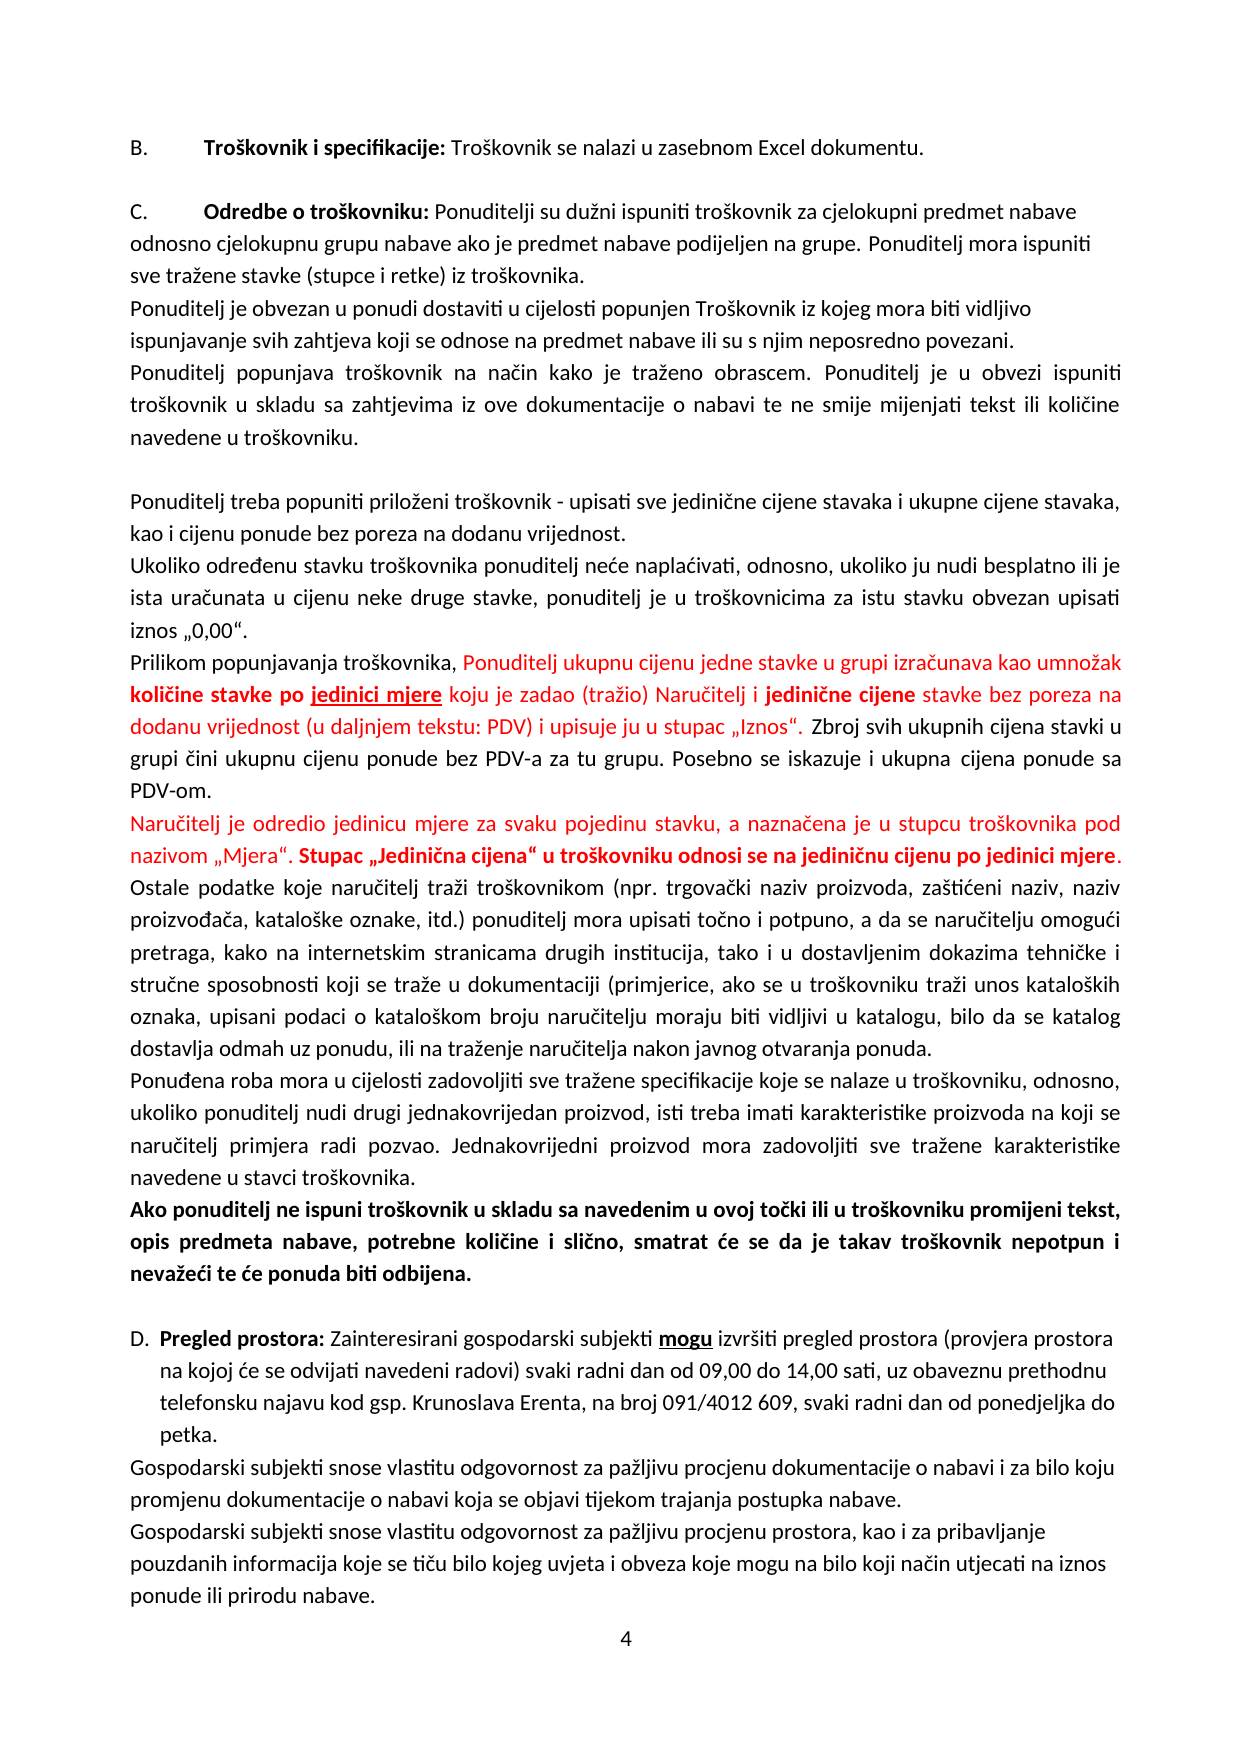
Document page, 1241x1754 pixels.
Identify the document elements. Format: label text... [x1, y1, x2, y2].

list Ukoliko određenu stavku troškovnika ponuditelj neće naplaćivati, odnosno, ukoliko ju nudi besplatno ili je ista uračunata u cijenu neke druge stavke, ponuditelj je u troškovnicima za istu stavku obvezan upisati iznos „0,00“. [130, 551, 1122, 644]
list Ponuditelj popunjava troškovnik na način kako je traženo obrascem. Ponuditelj je u obvezi ispuniti troškovnik u skladu sa zahtjevima iz ove dokumentacije o nabavi te ne smije mijenjati tekst ili količine navedene u troškovniku. [130, 358, 1122, 451]
list Ako ponuditelj ne ispuni troškovnik u skladu sa navedenim u ovoj točki ili u troškovniku promijeni tekst, opis predmeta nabave, potrebne količine i slično, smatrat će se da je takav troškovnik nepotpun i nevažeći te će ponuda biti odbijena. [130, 1195, 1122, 1287]
list Odredbe o troškovniku: Ponuditelji su dužni ispuniti troškovnik za cjelokupni predmet nabave odnosno cjelokupnu grupu nabave ako je predmet nabave podijeljen na grupe. Ponuditelj mora ispuniti sve tražene stavke (stupce i retke) iz troškovnika. [130, 197, 1122, 290]
text Gospodarski subjekti snose vlastitu odgovornost za pažljivu procjenu dokumentacije o nabavi i za bilo koju promjenu dokumentacije o nabavi koja se objavi tijekom trajanja postupka nabave. [130, 1453, 1122, 1513]
list Ostale podatke koje naručitelj traži troškovnikom (npr. trgovački naziv proizvoda, zaštićeni naziv, naziv proizvođača, kataloške oznake, itd.) ponuditelj mora upisati točno i potpuno, a da se naručitelju omogući pretraga, kako na internetskim stranicama drugih institucija, tako i u dostavljenim dokazima tehničke i stručne sposobnosti koji se traže u dokumentaciji (primjerice, ako se u troškovniku traži unos kataloških oznaka, upisani podaci o kataloškom broju naručitelju moraju biti vidljivi u katalogu, bilo da se katalog dostavlja odmah uz ponudu, ili na traženje naručitelja nakon javnog otvaranja ponuda. [130, 873, 1122, 1062]
list Ponuđena roba mora u cijelosti zadovoljiti sve tražene specifikacije koje se nalaze u troškovniku, odnosno, ukoliko ponuditelj nudi drugi jednakovrijedan proizvod, isti treba imati karakteristike proizvoda na koji se naručitelj primjera radi pozvao. Jednakovrijedni proizvod mora zadovoljiti sve tražene karakteristike navedene u stavci troškovnika. [130, 1066, 1122, 1191]
list Pregled prostora: Zainteresirani gospodarski subjekti mogu izvršiti pregled prostora (provjera prostora na kojoj će se odvijati navedeni radovi) svaki radni dan od 09,00 do 14,00 sati, uz obaveznu prethodnu telefonsku najavu kod gsp. Krunoslava Erenta, na broj 091/4012 609, svaki radni dan od ponedjeljka do petka. [130, 1324, 1122, 1448]
list Ponuditelj treba popuniti priloženi troškovnik - upisati sve jedinične cijene stavaka i ukupne cijene stavaka, kao i cijenu ponude bez poreza na dodanu vrijednost. [130, 487, 1122, 547]
list Ponuditelj je obvezan u ponudi dostaviti u cijelosti popunjen Troškovnik iz kojeg mora biti vidljivo ispunjavanje svih zahtjeva koji se odnose na predmet nabave ili su s njim neposredno povezani. [130, 294, 1122, 354]
list Naručitelj je odredio jedinicu mjere za svaku pojedinu stavku, a naznačena je u stupcu troškovnika pod nazivom „Mjera“. Stupac „Jedinična cijena“ u troškovniku odnosi se na jediničnu cijenu po jedinici mjere. [130, 809, 1122, 869]
list Prilikom popunjavanja troškovnika, Ponuditelj ukupnu cijenu jedne stavke u grupi izračunava kao umnožak količine stavke po jedinici mjere koju je zadao (tražio) Naručitelj i jedinične cijene stavke bez poreza na dodanu vrijednost (u daljnjem tekstu: PDV) i upisuje ju u stupac „Iznos“. Zbroj svih ukupnih cijena stavki u grupi čini ukupnu cijenu ponude bez PDV-a za tu grupu. Posebno se iskazuje i ukupna cijena ponude sa PDV-om. [130, 648, 1122, 805]
list Troškovnik i specifikacije: Troškovnik se nalazi u zasebnom Excel dokumentu. [130, 133, 1122, 161]
text Gospodarski subjekti snose vlastitu odgovornost za pažljivu procjenu prostora, kao i za pribavljanje pouzdanih informacija koje se tiču bilo kojeg uvjeta i obveza koje mogu na bilo koji način utjecati na iznos ponude ili prirodu nabave. [130, 1517, 1122, 1609]
